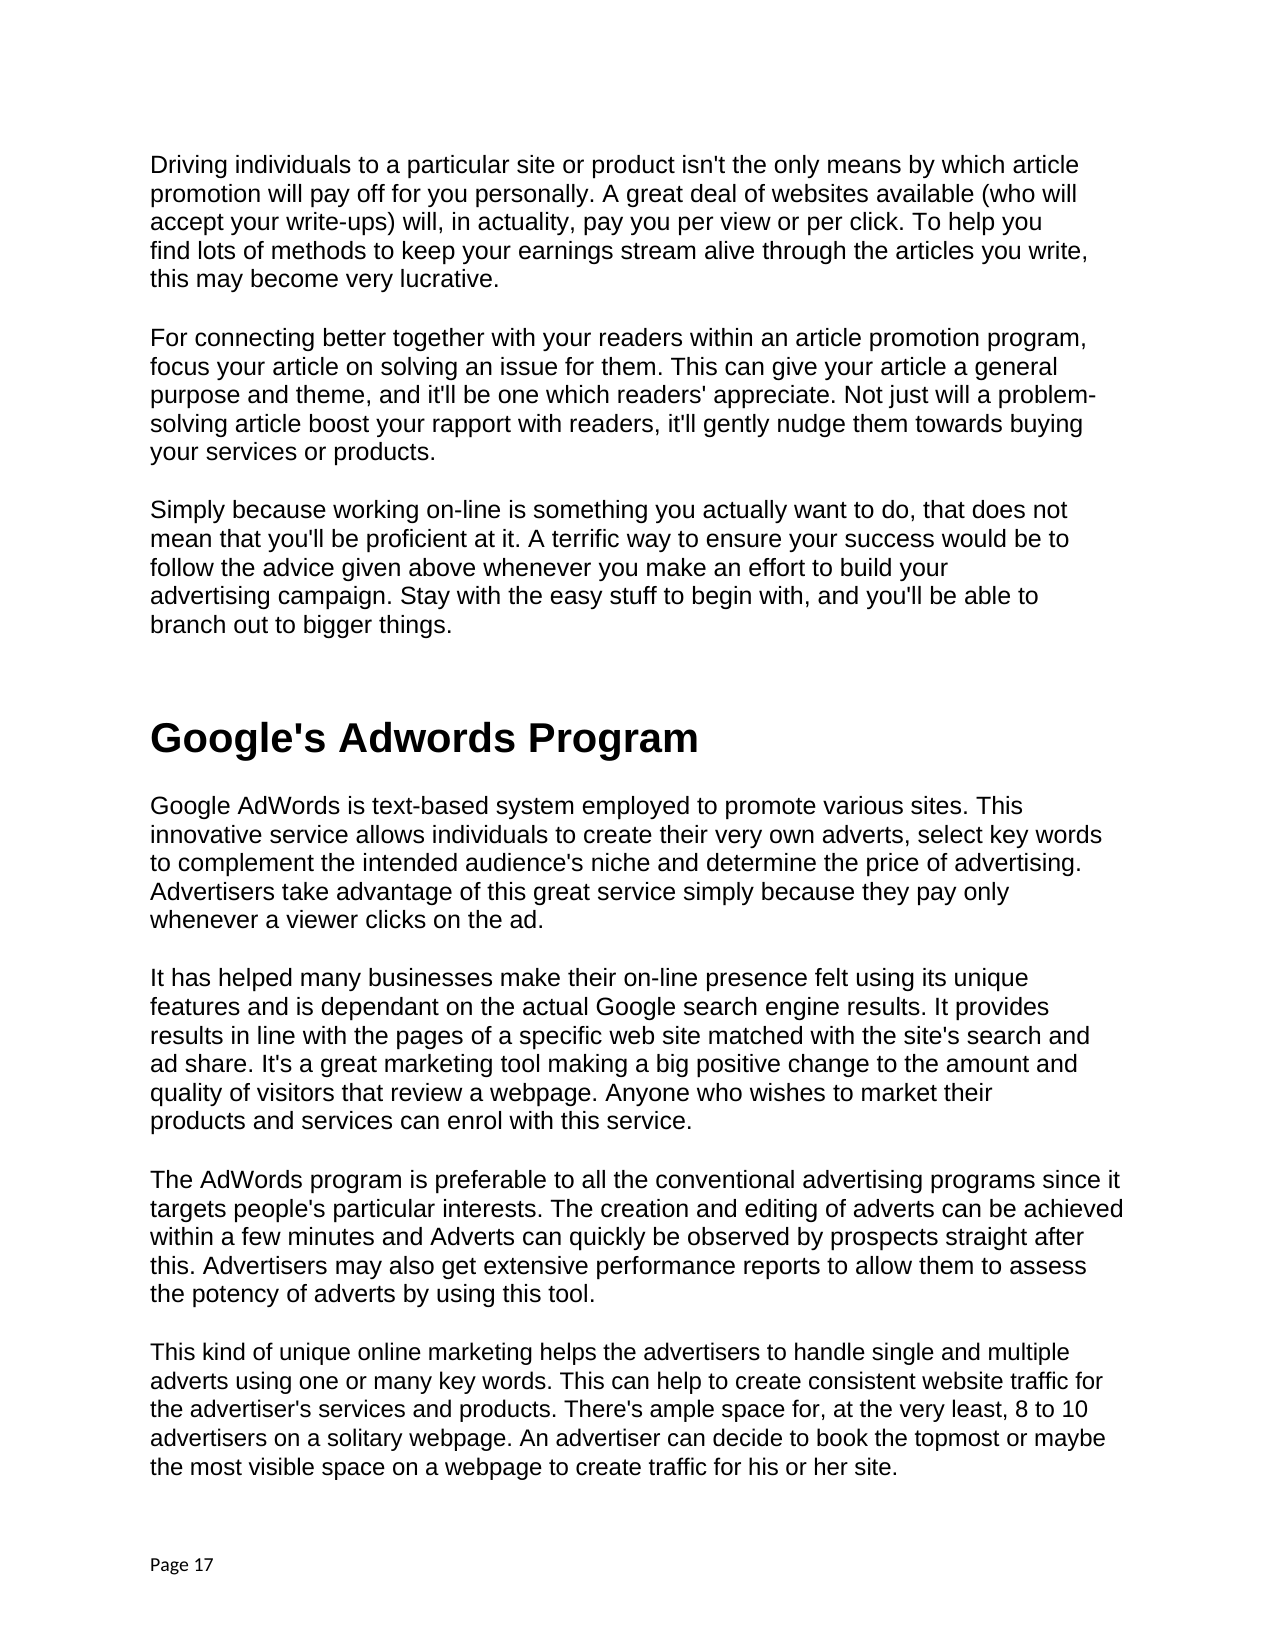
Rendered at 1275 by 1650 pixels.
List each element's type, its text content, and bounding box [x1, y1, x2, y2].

text Simply because working on-line is something you actually want to do, that does not mean that you'll be proficient at it. A terrific way to ensure your success would be to follow the advice given above whenever you make an effort to build your advertising campaign. Stay with the easy stuff to begin with, and you'll be able to branch out to bigger things. [150, 496, 1075, 638]
text For connecting better together with your readers within an article promotion program, focus your article on solving an issue for them. This can give your article a general purpose and theme, and it'll be one which readers' appreciate. Not just will a problem-solving article boost your rapport with readers, it'll gently nudge them towards buying your services or products. [150, 323, 1098, 466]
text Google AdWords is text-based system employed to promote various sites. This innovative service allows individuals to create their very own adverts, select key words to complement the intended audience's niche and determine the price of advertising. Advertisers take advantage of this great service simply because they pay only whenever a viewer clicks on the ad. [150, 791, 1104, 934]
text It has helped many businesses make their on-line presence felt using its unique features and is dependant on the actual Google search engine results. It provides results in line with the pages of a specific web site matched with the site's search and ad share. It's a great marketing tool making a big positive change to the amount and quality of visitors that review a webpage. Anyone who wishes to market their products and services can enrol with this service. [150, 964, 1096, 1135]
text This kind of unique online marketing helps the advertisers to handle single and multiple adverts using one or many key words. This can help to create consistent website traffic for the advertiser's services and products. There's ample space for, at the very least, 8 to 10 advertisers on a solitary webpage. An advertiser can decide to book the topmost or maybe the most visible space on a webpage to create traffic for his or her site. [150, 1338, 1110, 1480]
text Page 17 [150, 1552, 1125, 1576]
text Driving individuals to a particular site or product isn't the only means by which article promotion will pay off for you personally. A great deal of websites available (who will accept your write-ups) will, in actuality, pay you per view or per click. To help you find lots of methods to keep your earnings stream alive through the articles you write, this may become very lucrative. [150, 151, 1089, 293]
text Google's Adwords Program [150, 713, 1125, 761]
text The AdWords program is preferable to all the conventional advertising programs since it targets people's particular interests. The creation and editing of adverts can be achieved within a few minutes and Adverts can quickly be observed by prospects straight after this. Advertisers may also get extensive performance reports to allow them to assess the potency of adverts by using this tool. [150, 1165, 1125, 1308]
